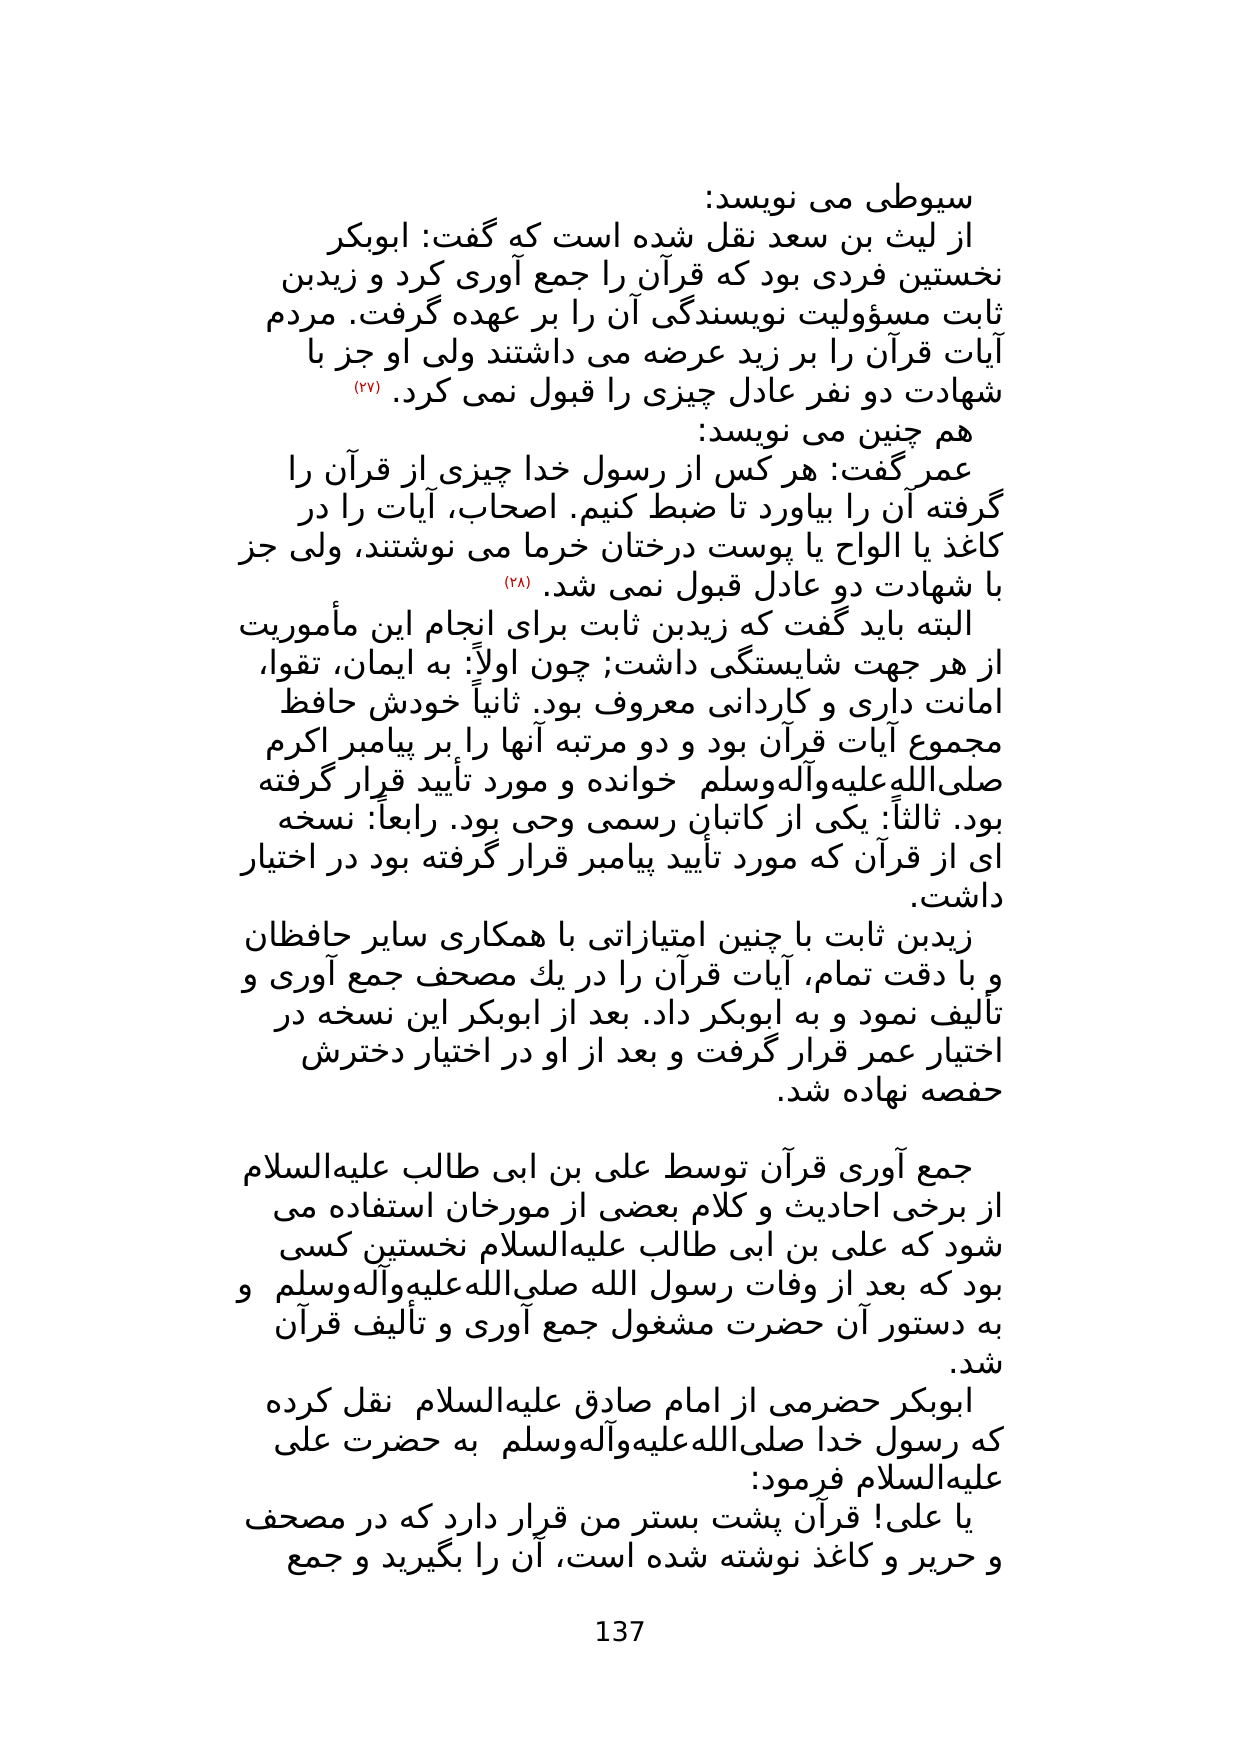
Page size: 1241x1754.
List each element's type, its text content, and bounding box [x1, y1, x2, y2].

text هم چنين مى نويسد: [236, 410, 1004, 449]
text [236, 1498, 1004, 1575]
text زيدبن ثابت با چنين امتيازاتى با همكارى ساير حافظان و با دقت تمام، آيات قرآن را در يك مصحف جمع آورى و تأليف نمود و به ابوبكر داد. بعد از ابوبكر اين نسخه در اختيار عمر قرار گرفت و بعد از او در اختيار دخترش حفصه نهاده شد. [236, 915, 1004, 1110]
text البته بايد گفت كه زيدبن ثابت براى انجام اين مأموريت از هر جهت شايستگى داشت; چون اولاً: به ايمان، تقوا، امانت دارى و كاردانى معروف بود. ثانياً خودش حافظ مجموع آيات قرآن بود و دو مرتبه آنها را بر پيامبر اكرم صلى‌الله‌عليه‌وآله‌وسلم خوانده و مورد تأييد قرار گرفته بود. ثالثاً: يكى از كاتبان رسمى وحى بود. رابعاً: نسخه اى از قرآن كه مورد تأييد پيامبر قرار گرفته بود در اختيار داشت. [236, 604, 1004, 915]
text ابوبكر حضرمى از امام صادق عليه‌السلام نقل كرده كه رسول خدا صلى‌الله‌عليه‌وآله‌وسلم به حضرت على عليه‌السلام فرمود: [236, 1381, 1004, 1498]
text عمر گفت: هر كس از رسول خدا چيزى از قرآن را گرفته آن را بياورد تا ضبط كنيم. اصحاب، آيات را در كاغذ يا الواح يا پوست درختان خرما مى نوشتند، ولى جز با شهادت دو عادل قبول نمى شد. (٢٨) [236, 449, 1004, 604]
text از ليث بن سعد نقل شده است كه گفت: ابوبكر نخستين فردى بود كه قرآن را جمع آورى كرد و زيدبن ثابت مسؤوليت نويسندگى آن را بر عهده گرفت. مردم آيات قرآن را بر زيد عرضه مى داشتند ولى او جز با شهادت دو نفر عادل چيزى را قبول نمى كرد. (٢٧) [236, 216, 1004, 410]
text سيوطى مى نويسد: [236, 177, 1004, 216]
text جمع آورى قرآن توسط على بن ابى طالب عليه‌السلام از برخى احاديث و كلام بعضى از مورخان استفاده مى شود كه على بن ابى طالب عليه‌السلام نخستين كسى بود كه بعد از وفات رسول الله صلى‌الله‌عليه‌وآله‌وسلم و به دستور آن حضرت مشغول جمع آورى و تأليف قرآن شد. [236, 1148, 1004, 1381]
